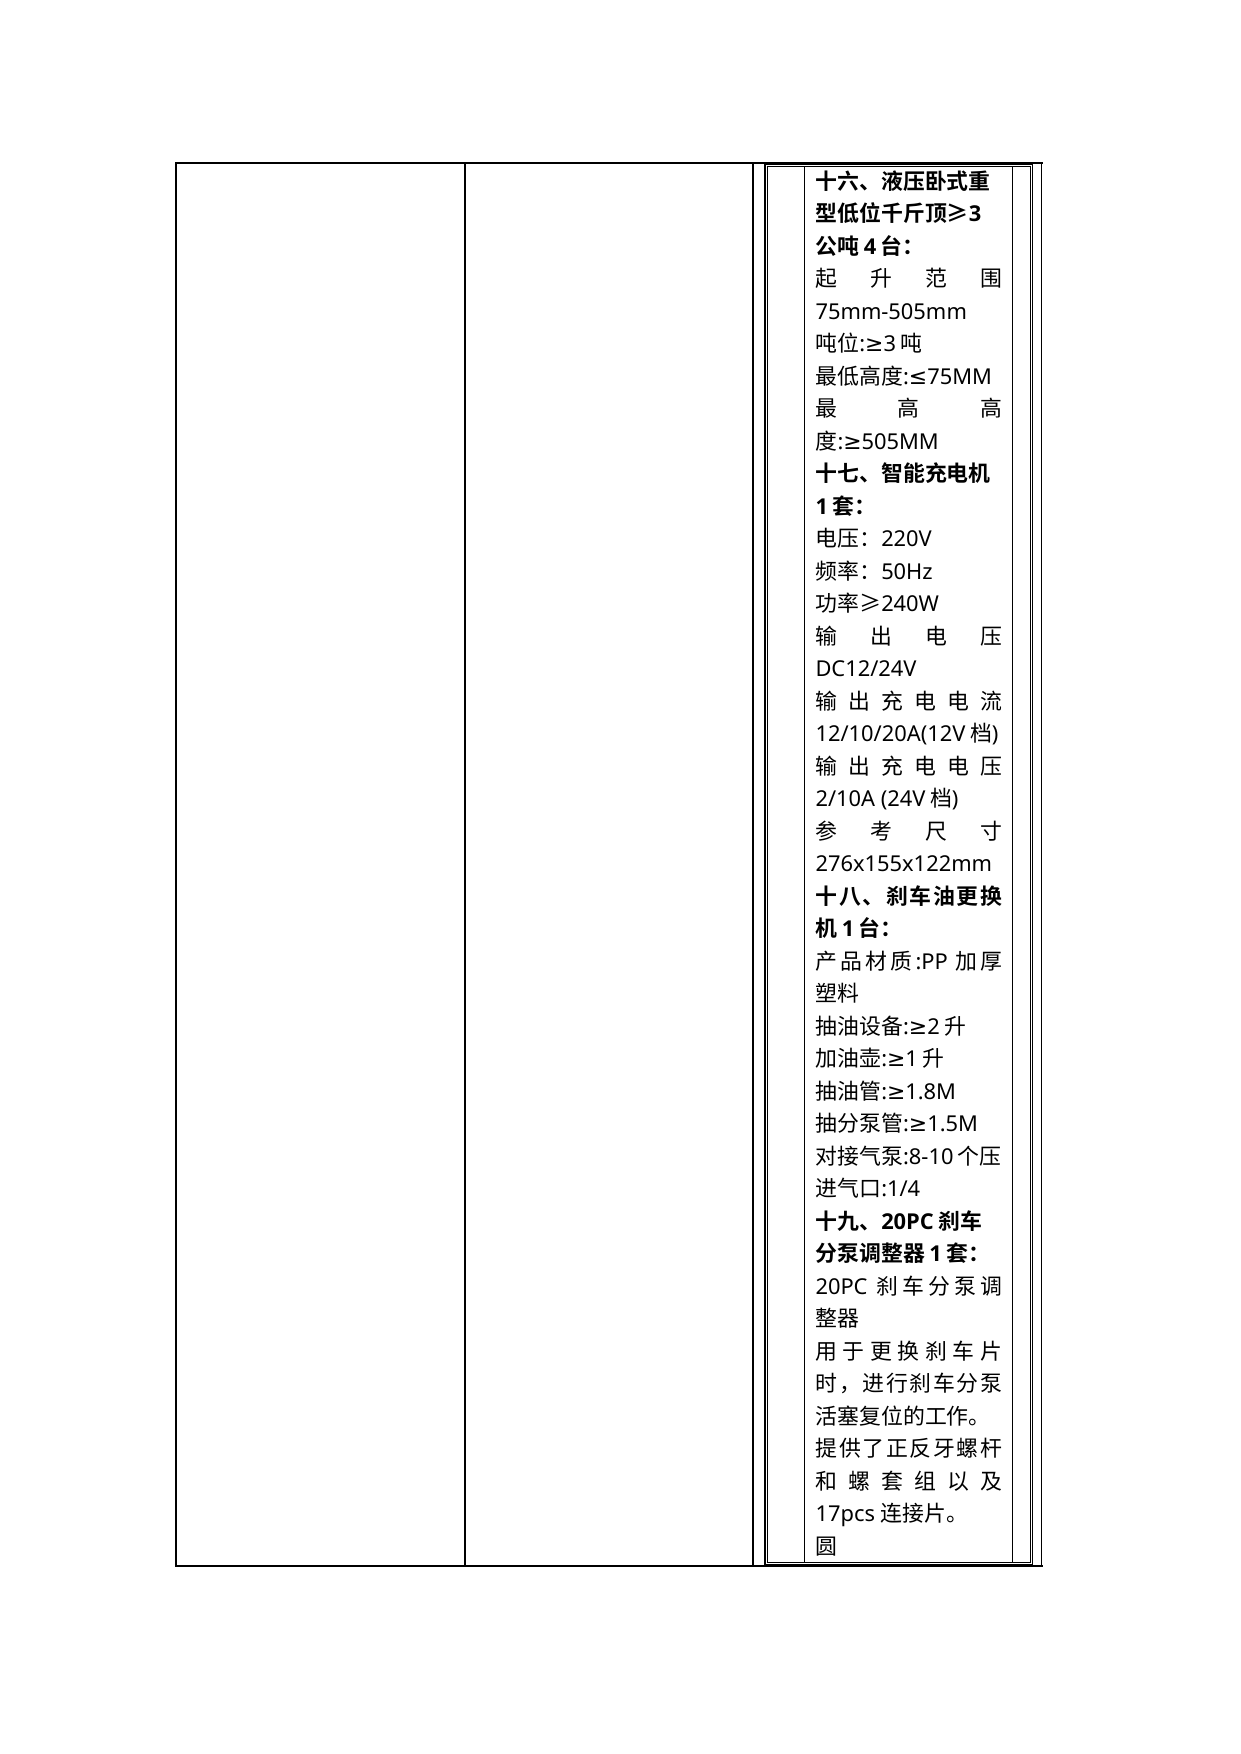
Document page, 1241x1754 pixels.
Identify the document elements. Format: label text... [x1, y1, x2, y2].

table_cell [1013, 167, 1030, 1562]
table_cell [754, 164, 764, 1565]
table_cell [768, 167, 804, 1562]
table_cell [1033, 164, 1041, 1565]
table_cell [805, 167, 1012, 1562]
table_cell [466, 164, 752, 1565]
table_cell 1 [177, 164, 464, 1565]
